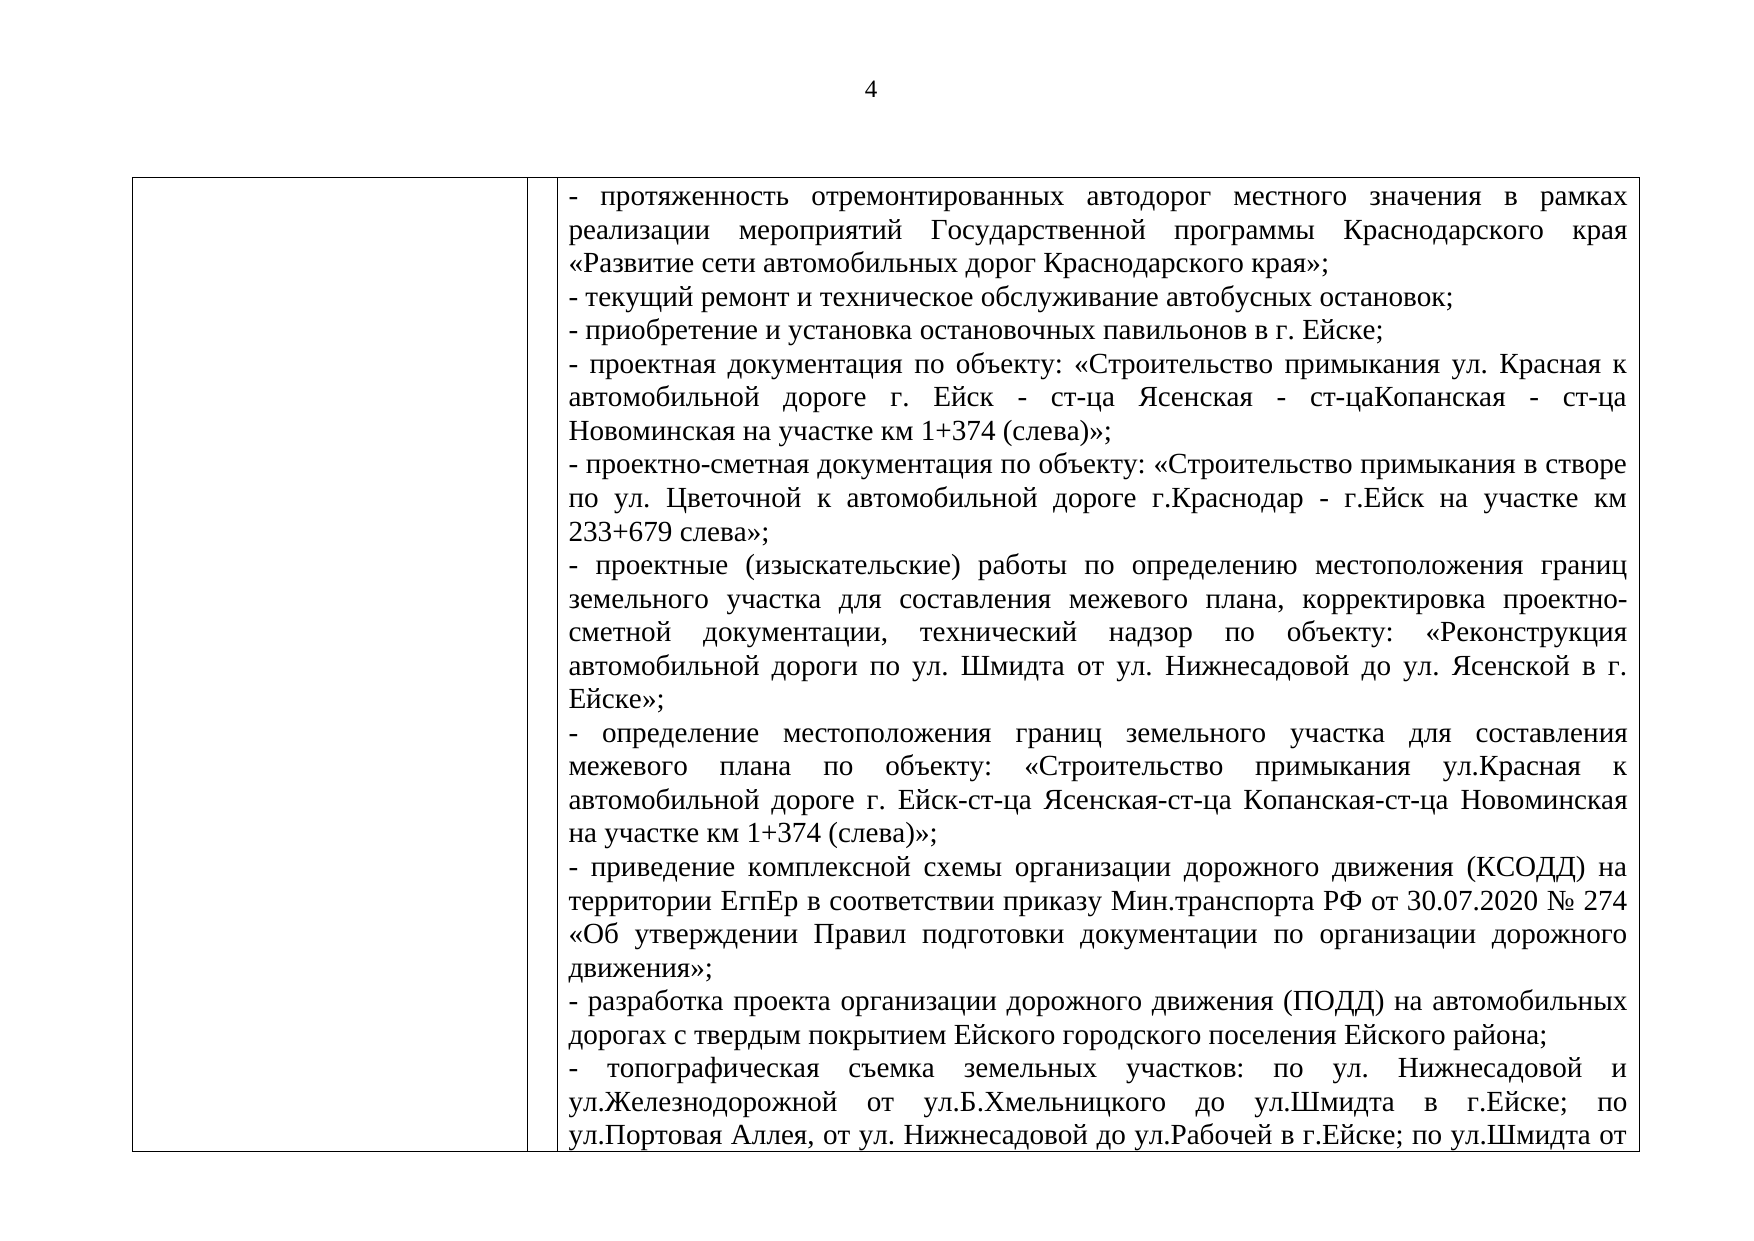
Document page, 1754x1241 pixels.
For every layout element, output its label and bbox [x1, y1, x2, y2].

table_cell [558, 178, 1639, 1151]
table_cell [133, 178, 527, 1151]
table_cell [528, 178, 557, 1151]
